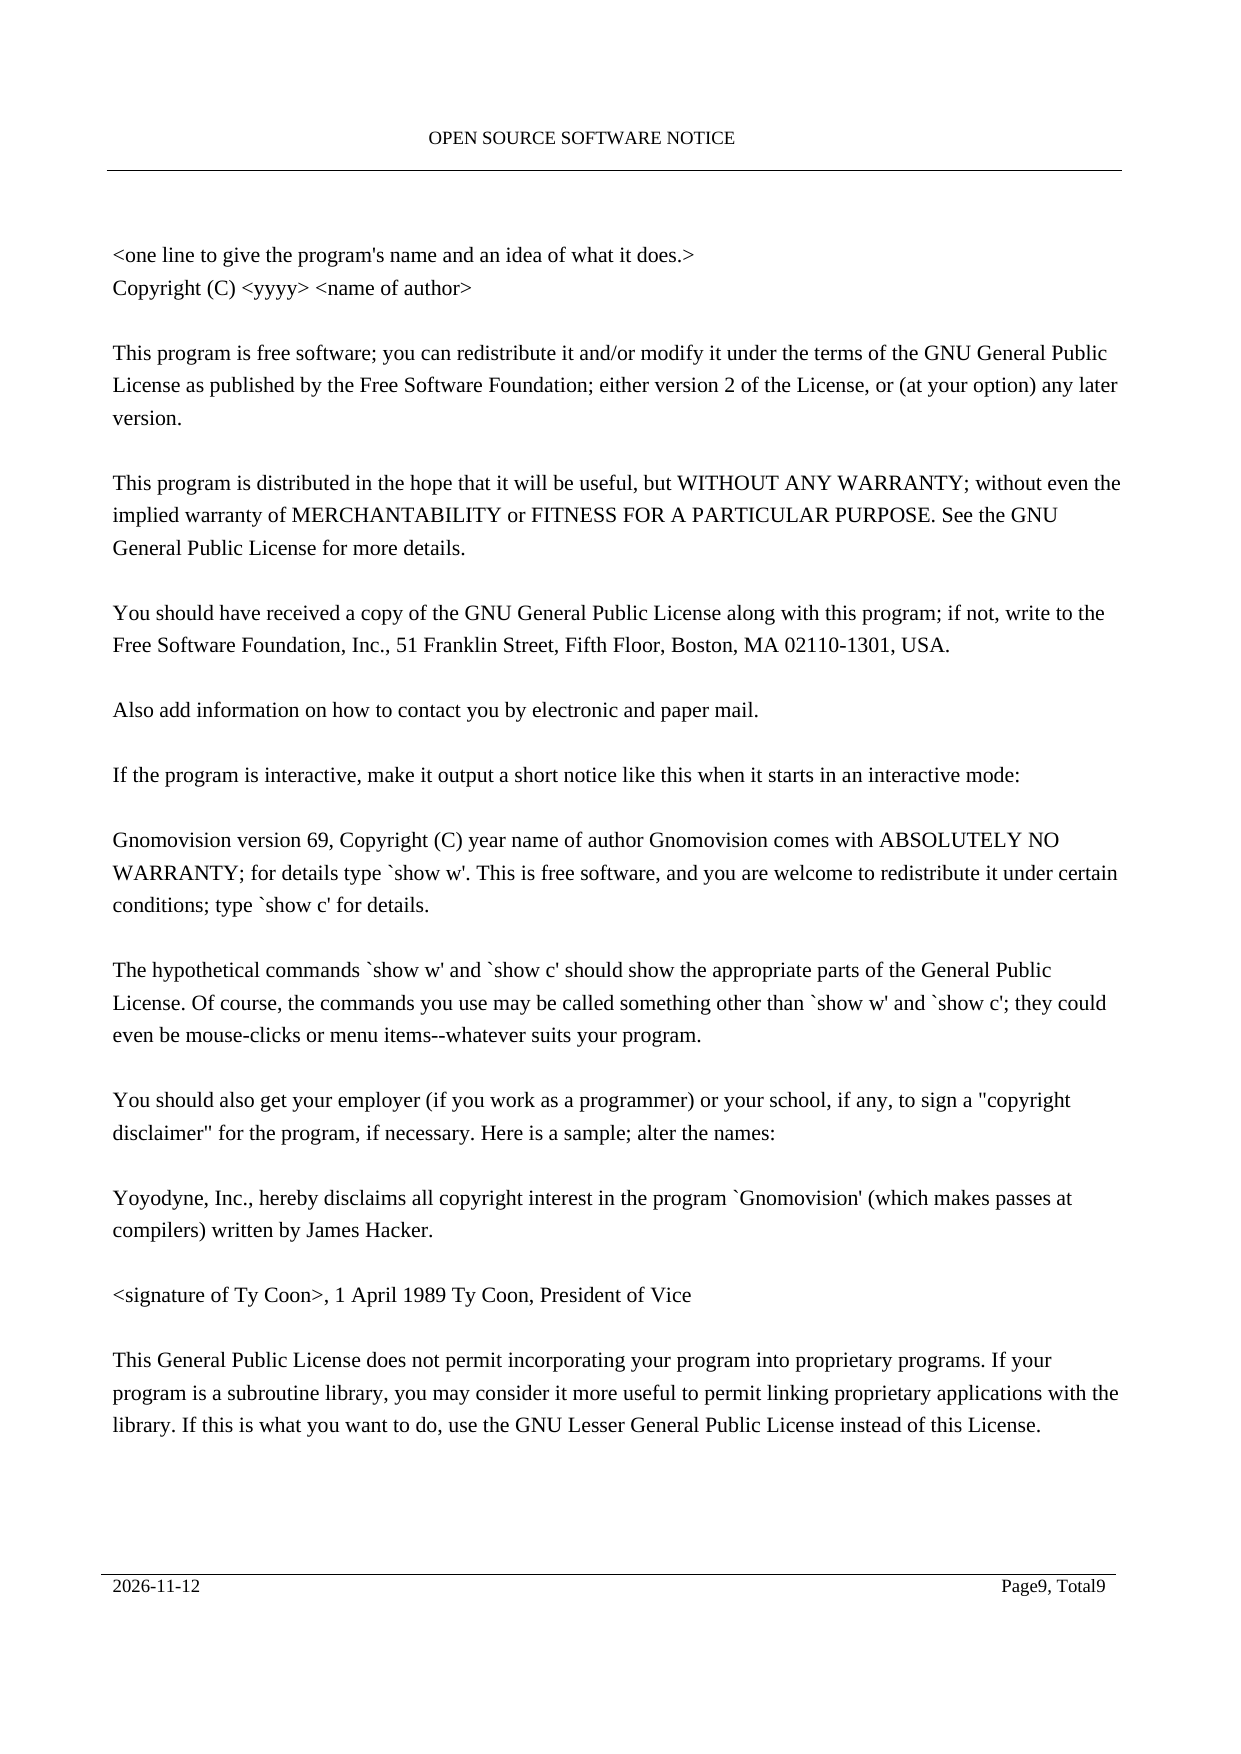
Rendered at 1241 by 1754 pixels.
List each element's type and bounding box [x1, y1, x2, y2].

text [112, 206, 1128, 1441]
